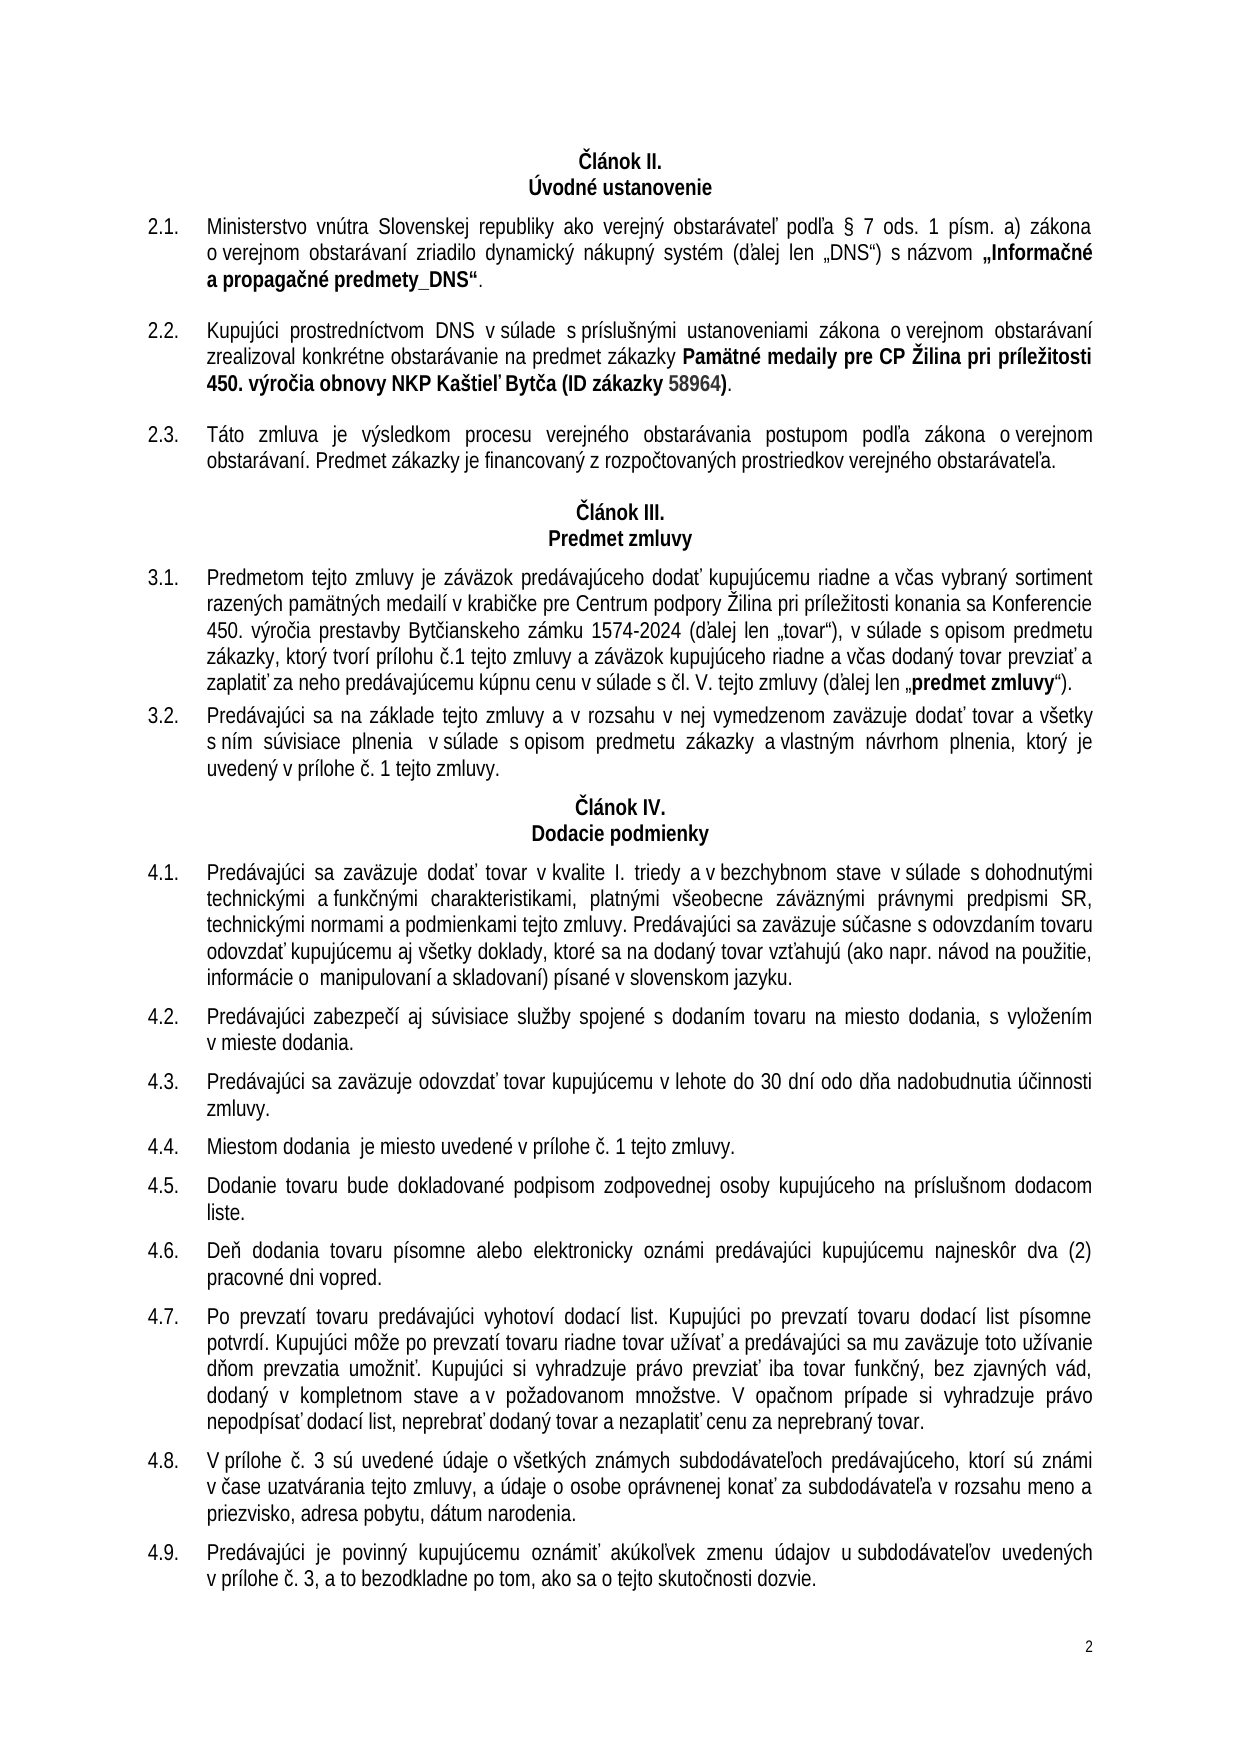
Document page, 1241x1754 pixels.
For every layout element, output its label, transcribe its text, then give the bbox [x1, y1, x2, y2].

text Článok IV. [148, 793, 1093, 820]
list Miestom dodania je miesto uvedené v prílohe č. 1 tejto zmluvy. [148, 1133, 1093, 1160]
list Predávajúci sa zaväzuje odovzdať tovar kupujúcemu v lehote do 30 dní odo dňa nadobudnutia účinnosti zmluvy. [148, 1068, 1093, 1121]
list Po prevzatí tovaru predávajúci vyhotoví dodací list. Kupujúci po prevzatí tovaru dodací list písomne potvrdí. Kupujúci môže po prevzatí tovaru riadne tovar užívať a predávajúci sa mu zaväzuje toto užívanie dňom prevzatia umožniť. Kupujúci si vyhradzuje právo prevziať iba tovar funkčný, bez zjavných vád, dodaný v kompletnom stave a v požadovanom množstve. V opačnom prípade si vyhradzuje právo nepodpísať dodací list, neprebrať dodaný tovar a nezaplatiť cenu za neprebraný tovar. [148, 1303, 1093, 1434]
list Predávajúci zabezpečí aj súvisiace služby spojené s dodaním tovaru na miesto dodania, s vyložením v mieste dodania. [148, 1003, 1093, 1056]
list Predávajúci je povinný kupujúcemu oznámiť akúkoľvek zmenu údajov u subdodávateľov uvedených v prílohe č. 3, a to bezodkladne po tom, ako sa o tejto skutočnosti dozvie. [148, 1538, 1093, 1591]
list Táto zmluva je výsledkom procesu verejného obstarávania postupom podľa zákona o verejnom obstarávaní. Predmet zákazky je financovaný z rozpočtovaných prostriedkov verejného obstarávateľa. [148, 421, 1093, 474]
text Úvodné ustanovenie [148, 174, 1093, 200]
text Článok II. [148, 148, 1093, 174]
list Deň dodania tovaru písomne alebo elektronicky oznámi predávajúci kupujúcemu najneskôr dva (2) pracovné dni vopred. [148, 1237, 1093, 1290]
list Ministerstvo vnútra Slovenskej republiky ako verejný obstarávateľ podľa § 7 ods. 1 písm. a) zákona o verejnom obstarávaní zriadilo dynamický nákupný systém (ďalej len „DNS“) s názvom „Informačné a propagačné predmety_DNS“. [148, 213, 1093, 292]
list Predávajúci sa na základe tejto zmluvy a v rozsahu v nej vymedzenom zaväzuje dodať tovar a všetky s ním súvisiace plnenia v súlade s opisom predmetu zákazky a vlastným návrhom plnenia, ktorý je uvedený v prílohe č. 1 tejto zmluvy. [148, 702, 1093, 781]
text Dodacie podmienky [148, 820, 1093, 846]
list Predávajúci sa zaväzuje dodať tovar v kvalite I. triedy a v bezchybnom stave v súlade s dohodnutými technickými a funkčnými charakteristikami, platnými všeobecne záväznými právnymi predpismi SR, technickými normami a podmienkami tejto zmluvy. Predávajúci sa zaväzuje súčasne s odovzdaním tovaru odovzdať kupujúcemu aj všetky doklady, ktoré sa na dodaný tovar vzťahujú (ako napr. návod na použitie, informácie o manipulovaní a skladovaní) písané v slovenskom jazyku. [148, 859, 1093, 990]
list Dodanie tovaru bude dokladované podpisom zodpovednej osoby kupujúceho na príslušnom dodacom liste. [148, 1172, 1093, 1225]
list Predmetom tejto zmluvy je záväzok predávajúceho dodať kupujúcemu riadne a včas vybraný sortiment razených pamätných medailí v krabičke pre Centrum podpory Žilina pri príležitosti konania sa Konferencie 450. výročia prestavby Bytčianskeho zámku 1574-2024 (ďalej len „tovar“), v súlade s opisom predmetu zákazky, ktorý tvorí prílohu č.1 tejto zmluvy a záväzok kupujúceho riadne a včas dodaný tovar prevziať a zaplatiť za neho predávajúcemu kúpnu cenu v súlade s čl. V. tejto zmluvy (ďalej len „predmet zmluvy“). [148, 564, 1093, 696]
list V prílohe č. 3 sú uvedené údaje o všetkých známych subdodávateľoch predávajúceho, ktorí sú známi v čase uzatvárania tejto zmluvy, a údaje o osobe oprávnenej konať za subdodávateľa v rozsahu meno a priezvisko, adresa pobytu, dátum narodenia. [148, 1447, 1093, 1526]
list Kupujúci prostredníctvom DNS v súlade s príslušnými ustanoveniami zákona o verejnom obstarávaní zrealizoval konkrétne obstarávanie na predmet zákazky Pamätné medaily pre CP Žilina pri príležitosti 450. výročia obnovy NKP Kaštieľ Bytča (ID zákazky 58964). [148, 317, 1093, 396]
text Článok III. [148, 499, 1093, 525]
text Predmet zmluvy [148, 525, 1093, 551]
